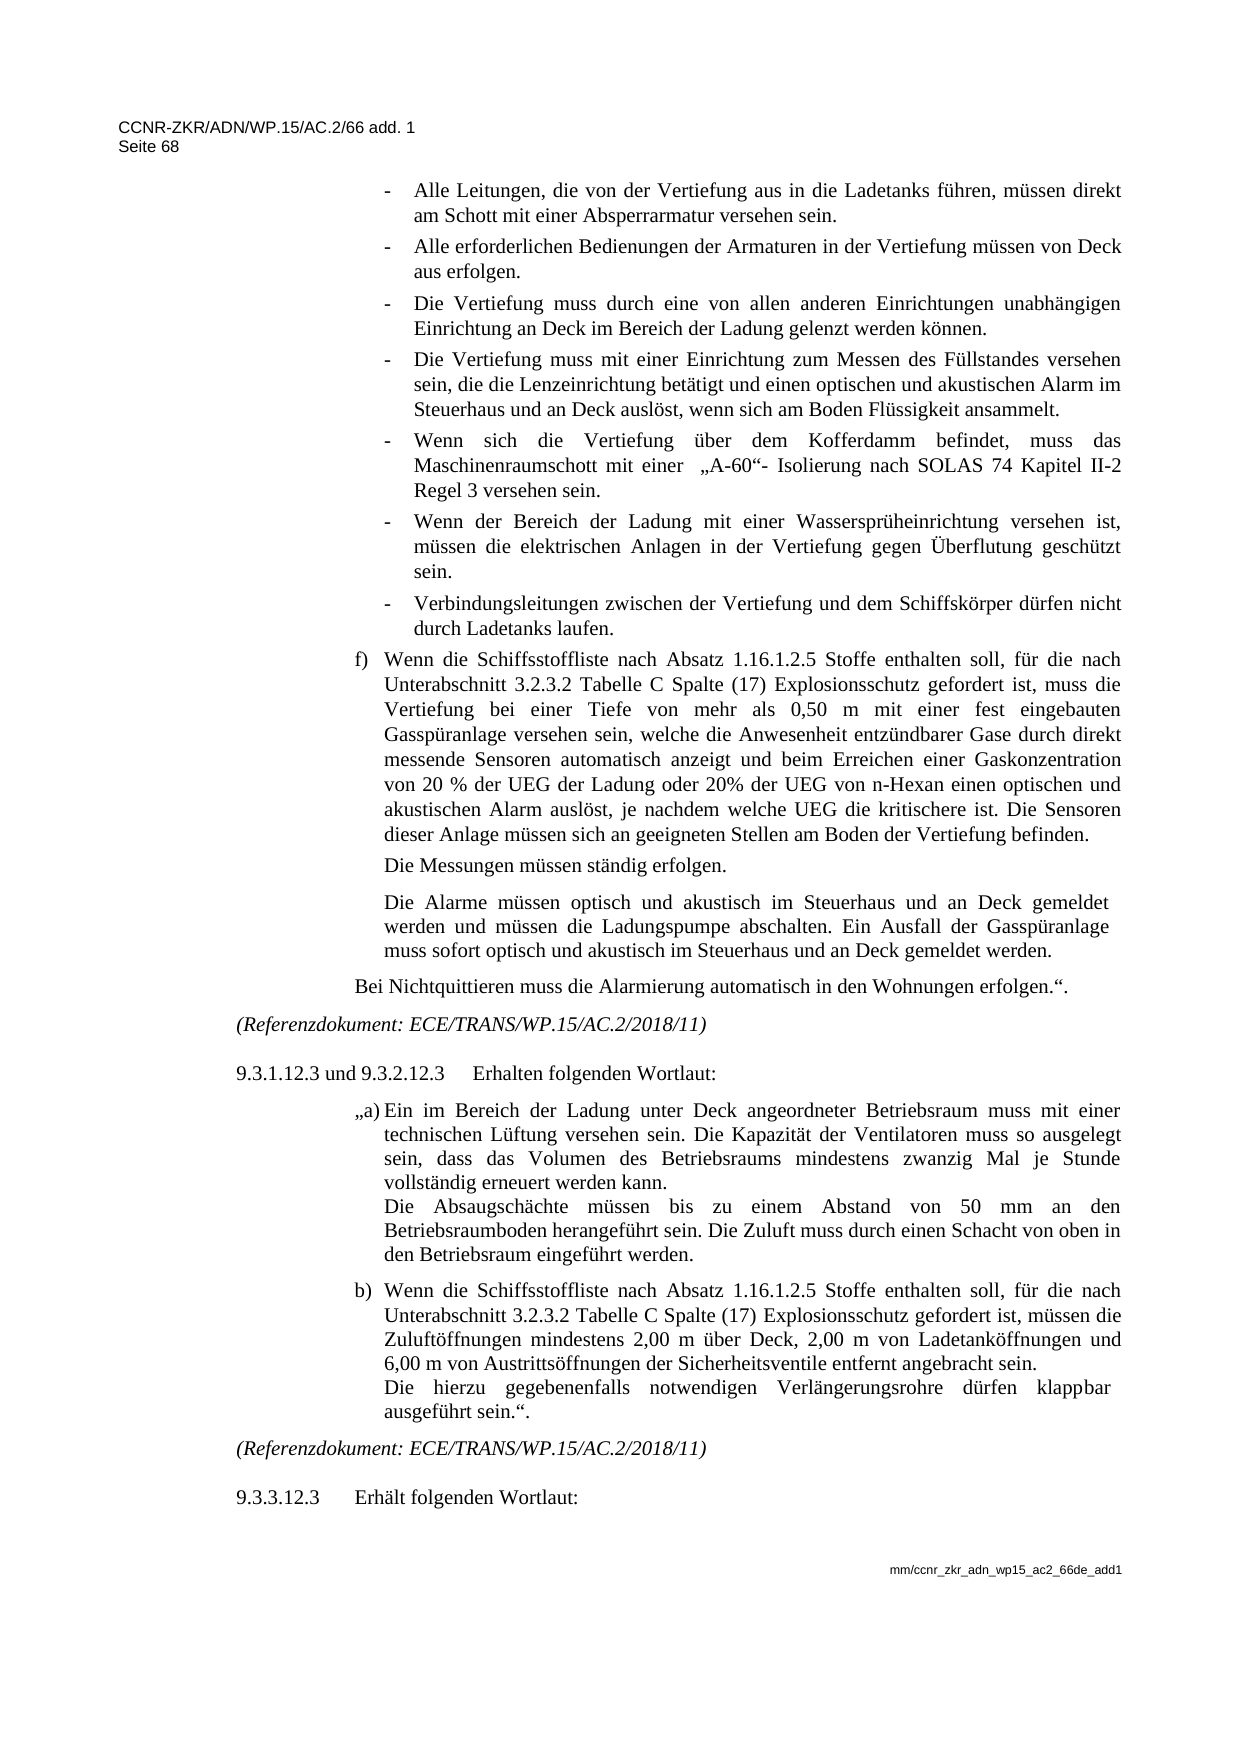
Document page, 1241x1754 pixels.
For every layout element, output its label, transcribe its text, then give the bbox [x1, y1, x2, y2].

text Die Messungen müssen ständig erfolgen. [384, 852, 1122, 877]
text - Die Vertiefung muss durch eine von allen anderen Einrichtungen unabhängigen Einrichtung an Deck im Bereich der Ladung gelenzt werden können. [384, 290, 1122, 340]
text 9.3.1.12.3 und 9.3.2.12.3 Erhalten folgenden Wortlaut: [236, 1061, 1110, 1085]
text (Referenzdokument: ECE/TRANS/WP.15/AC.2/2018/11) [236, 1435, 1063, 1460]
text - Alle Leitungen, die von der Vertiefung aus in die Ladetanks führen, müssen direkt am Schott mit einer Absperrarmatur versehen sein. [384, 177, 1122, 227]
text - Wenn der Bereich der Ladung mit einer Wassersprüheinrichtung versehen ist, müssen die elektrischen Anlagen in der Vertiefung gegen Überflutung geschützt sein. [384, 508, 1122, 583]
text f) Wenn die Schiffsstoffliste nach Absatz 1.16.1.2.5 Stoffe enthalten soll, für die nach Unterabschnitt 3.2.3.2 Tabelle C Spalte (17) Explosionsschutz gefordert ist, muss die Vertiefung bei einer Tiefe von mehr als 0,50 m mit einer fest eingebauten Gasspüranlage versehen sein, welche die Anwesenheit entzündbarer Gase durch direkt messende Sensoren automatisch anzeigt und beim Erreichen einer Gaskonzentration von 20 % der UEG der Ladung oder 20% der UEG von n-Hexan einen optischen und akustischen Alarm auslöst, je nachdem welche UEG die kritischere ist. Die Sensoren dieser Anlage müssen sich an geeigneten Stellen am Boden der Vertiefung befinden. [354, 646, 1122, 846]
text Die hierzu gegebenenfalls notwendigen Verlängerungsrohre dürfen klappbar ausgeführt sein.“. [384, 1375, 1110, 1423]
text „a) Ein im Bereich der Ladung unter Deck angeordneter Betriebsraum muss mit einer technischen Lüftung versehen sein. Die Kapazität der Ventilatoren muss so ausgelegt sein, dass das Volumen des Betriebsraums mindestens zwanzig Mal je Stunde vollständig erneuert werden kann. [354, 1097, 1122, 1194]
text (Referenzdokument: ECE/TRANS/WP.15/AC.2/2018/11) [236, 1011, 1063, 1036]
text - Verbindungsleitungen zwischen der Vertiefung und dem Schiffskörper dürfen nicht durch Ladetanks laufen. [384, 590, 1122, 640]
text Bei Nichtquittieren muss die Alarmierung automatisch in den Wohnungen erfolgen.“. [354, 974, 1110, 998]
text - Die Vertiefung muss mit einer Einrichtung zum Messen des Füllstandes versehen sein, die die Lenzeinrichtung betätigt und einen optischen und akustischen Alarm im Steuerhaus und an Deck auslöst, wenn sich am Boden Flüssigkeit ansammelt. [384, 346, 1122, 421]
text - Wenn sich die Vertiefung über dem Kofferdamm befindet, muss das Maschinenraumschott mit einer „A-60“- Isolierung nach SOLAS 74 Kapitel II-2 Regel 3 versehen sein. [384, 427, 1122, 502]
text Die Alarme müssen optisch und akustisch im Steuerhaus und an Deck gemeldet werden und müssen die Ladungspumpe abschalten. Ein Ausfall der Gasspüranlage muss sofort optisch und akustisch im Steuerhaus und an Deck gemeldet werden. [384, 890, 1110, 962]
text - Alle erforderlichen Bedienungen der Armaturen in der Vertiefung müssen von Deck aus erfolgen. [384, 233, 1122, 283]
text 9.3.3.12.3 Erhält folgenden Wortlaut: [236, 1485, 1110, 1509]
